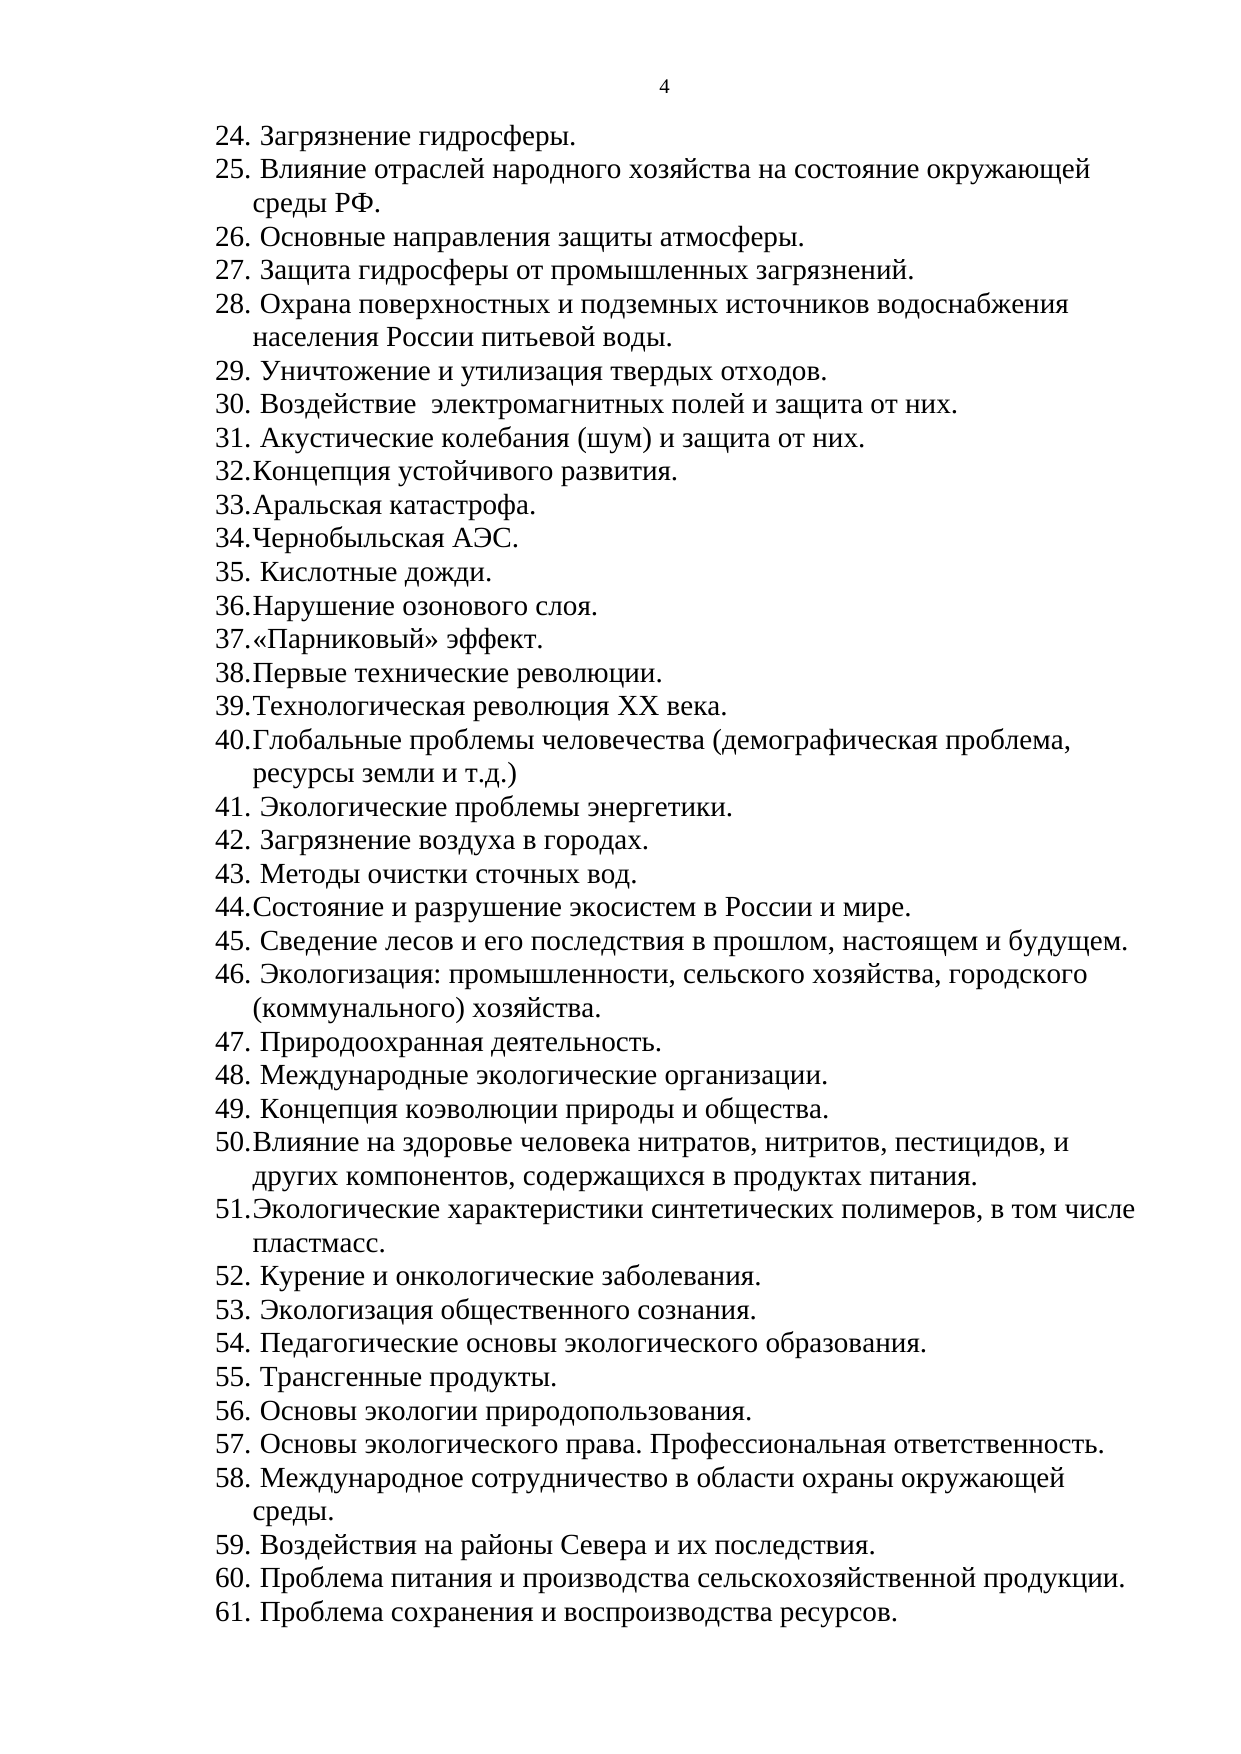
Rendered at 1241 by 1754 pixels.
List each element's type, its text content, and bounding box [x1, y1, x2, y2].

list Методы очистки сточных вод. [215, 856, 1152, 889]
list Загрязнение гидросферы. [215, 118, 1152, 152]
list Нарушение озонового слоя. [215, 588, 1152, 621]
list Экологические характеристики синтетических полимеров, в том числе пластмасс. [215, 1191, 1152, 1258]
list Концепция устойчивого развития. [215, 453, 1152, 487]
list Влияние отраслей народного хозяйства на состояние окружающей среды РФ. [215, 152, 1152, 219]
list Проблема сохранения и воспроизводства ресурсов. [215, 1594, 1152, 1627]
list Глобальные проблемы человечества (демографическая проблема, ресурсы земли и т.д.) [215, 722, 1152, 789]
list Влияние на здоровье человека нитратов, нитритов, пестицидов, и других компонентов, содержащихся в продуктах питания. [215, 1124, 1152, 1191]
list Воздействие электромагнитных полей и защита от них. [215, 386, 1152, 420]
list Технологическая революция XX века. [215, 688, 1152, 722]
list Первые технические революции. [215, 655, 1152, 688]
list Защита гидросферы от промышленных загрязнений. [215, 252, 1152, 286]
list Состояние и разрушение экосистем в России и мире. [215, 889, 1152, 923]
list Международные экологические организации. [215, 1057, 1152, 1091]
list Охрана поверхностных и подземных источников водоснабжения населения России питьевой воды. [215, 286, 1152, 353]
list Педагогические основы экологического образования. [215, 1326, 1152, 1359]
list Загрязнение воздуха в городах. [215, 822, 1152, 856]
list Основы экологического права. Профессиональная ответственность. [215, 1426, 1152, 1460]
list Сведение лесов и его последствия в прошлом, настоящем и будущем. [215, 923, 1152, 957]
list Трансгенные продукты. [215, 1359, 1152, 1393]
list Чернобыльская АЭС. [215, 521, 1152, 554]
list Уничтожение и утилизация твердых отходов. [215, 353, 1152, 386]
list Международное сотрудничество в области охраны окружающей среды. [215, 1460, 1152, 1527]
list Основы экологии природопользования. [215, 1393, 1152, 1426]
list Кислотные дожди. [215, 554, 1152, 588]
list Аральская катастрофа. [215, 487, 1152, 521]
list «Парниковый» эффект. [215, 621, 1152, 655]
list Экологизация: промышленности, сельского хозяйства, городского (коммунального) хозяйства. [215, 957, 1152, 1024]
list Проблема питания и производства сельскохозяйственной продукции. [215, 1560, 1152, 1594]
list Курение и онкологические заболевания. [215, 1258, 1152, 1292]
list Концепция коэволюции природы и общества. [215, 1091, 1152, 1124]
list Природоохранная деятельность. [215, 1024, 1152, 1057]
list Акустические колебания (шум) и защита от них. [215, 420, 1152, 453]
list Экологизация общественного сознания. [215, 1292, 1152, 1326]
list Экологические проблемы энергетики. [215, 789, 1152, 822]
list Основные направления защиты атмосферы. [215, 219, 1152, 252]
list Воздействия на районы Севера и их последствия. [215, 1527, 1152, 1560]
